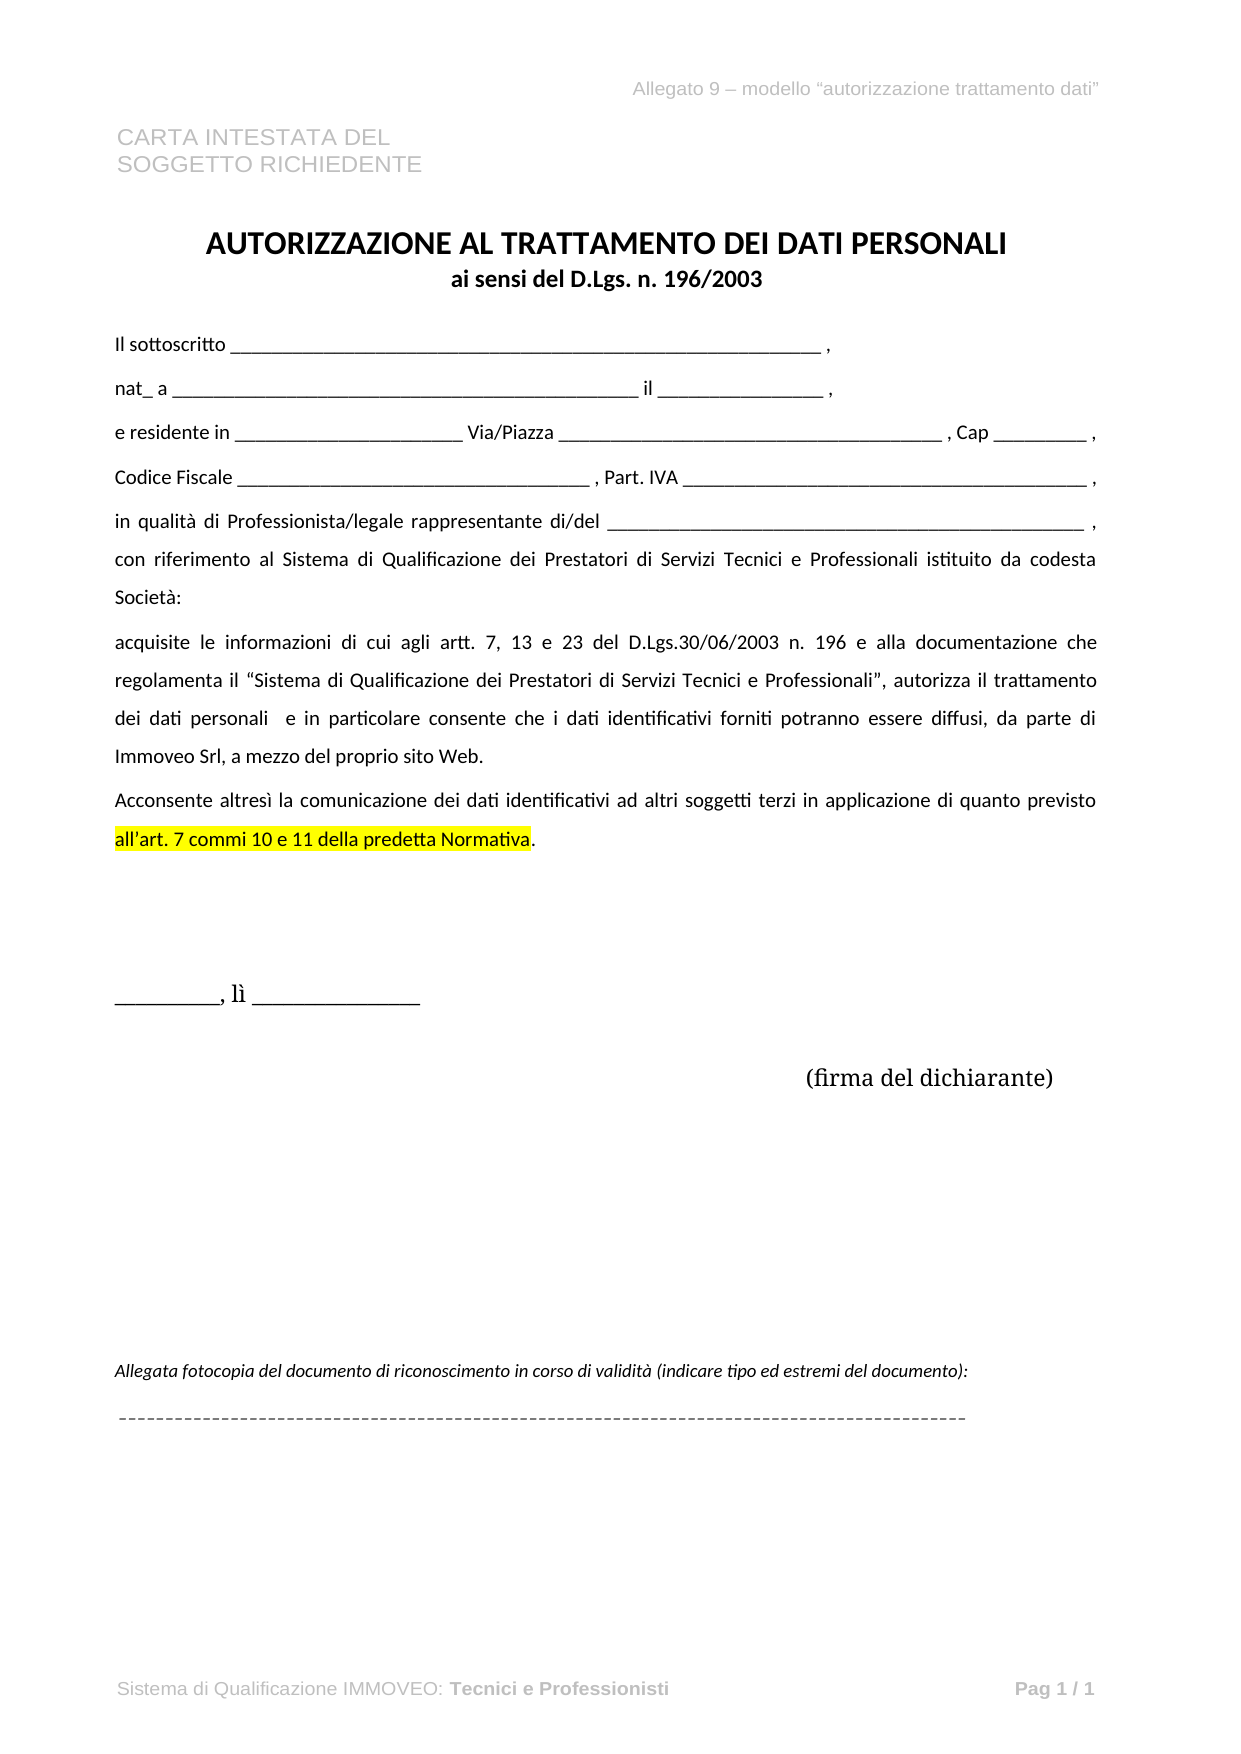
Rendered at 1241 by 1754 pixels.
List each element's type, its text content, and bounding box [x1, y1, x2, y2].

list Il sottoscritto _________________________________________________________ , [114, 331, 1099, 356]
text (firma del dichiarante) [631, 1062, 1116, 1093]
list AUTORIZZAZIONE AL TRATTAMENTO DEI DATI PERSONALI [114, 222, 1099, 263]
text __________, lì ________________ [114, 978, 1116, 1009]
list in qualità di Professionista/legale rappresentante di/del ______________________________________________ , con riferimento al Sistema di Qualificazione dei Prestatori di Servizi Tecnici e Professionali istituito da codesta Società: [114, 508, 1099, 610]
list ___________________________________________________________________________________________ [114, 1399, 1099, 1422]
list Codice Fiscale __________________________________ , Part. IVA _______________________________________ , [114, 464, 1099, 489]
list e residente in ______________________ Via/Piazza _____________________________________ , Cap _________ , [114, 419, 1099, 445]
list nat_ a _____________________________________________ il ________________ , [114, 375, 1099, 401]
list acquisite le informazioni di cui agli artt. 7, 13 e 23 del D.Lgs.30/06/2003 n. 196 e alla documentazione che regolamenta il “Sistema di Qualificazione dei Prestatori di Servizi Tecnici e Professionali”, autorizza il trattamento dei dati personali e in particolare consente che i dati identificativi forniti potranno essere diffusi, da parte di Immoveo Srl, a mezzo del proprio sito Web. [114, 629, 1099, 769]
list Allegata fotocopia del documento di riconoscimento in corso di validità (indicare tipo ed estremi del documento): [114, 1359, 1099, 1382]
list Acconsente altresì la comunicazione dei dati identificativi ad altri soggetti terzi in applicazione di quanto previsto all’art. 7 commi 10 e 11 della predetta Normativa. [114, 788, 1099, 851]
list ai sensi del D.Lgs. n. 196/2003 [114, 263, 1099, 293]
